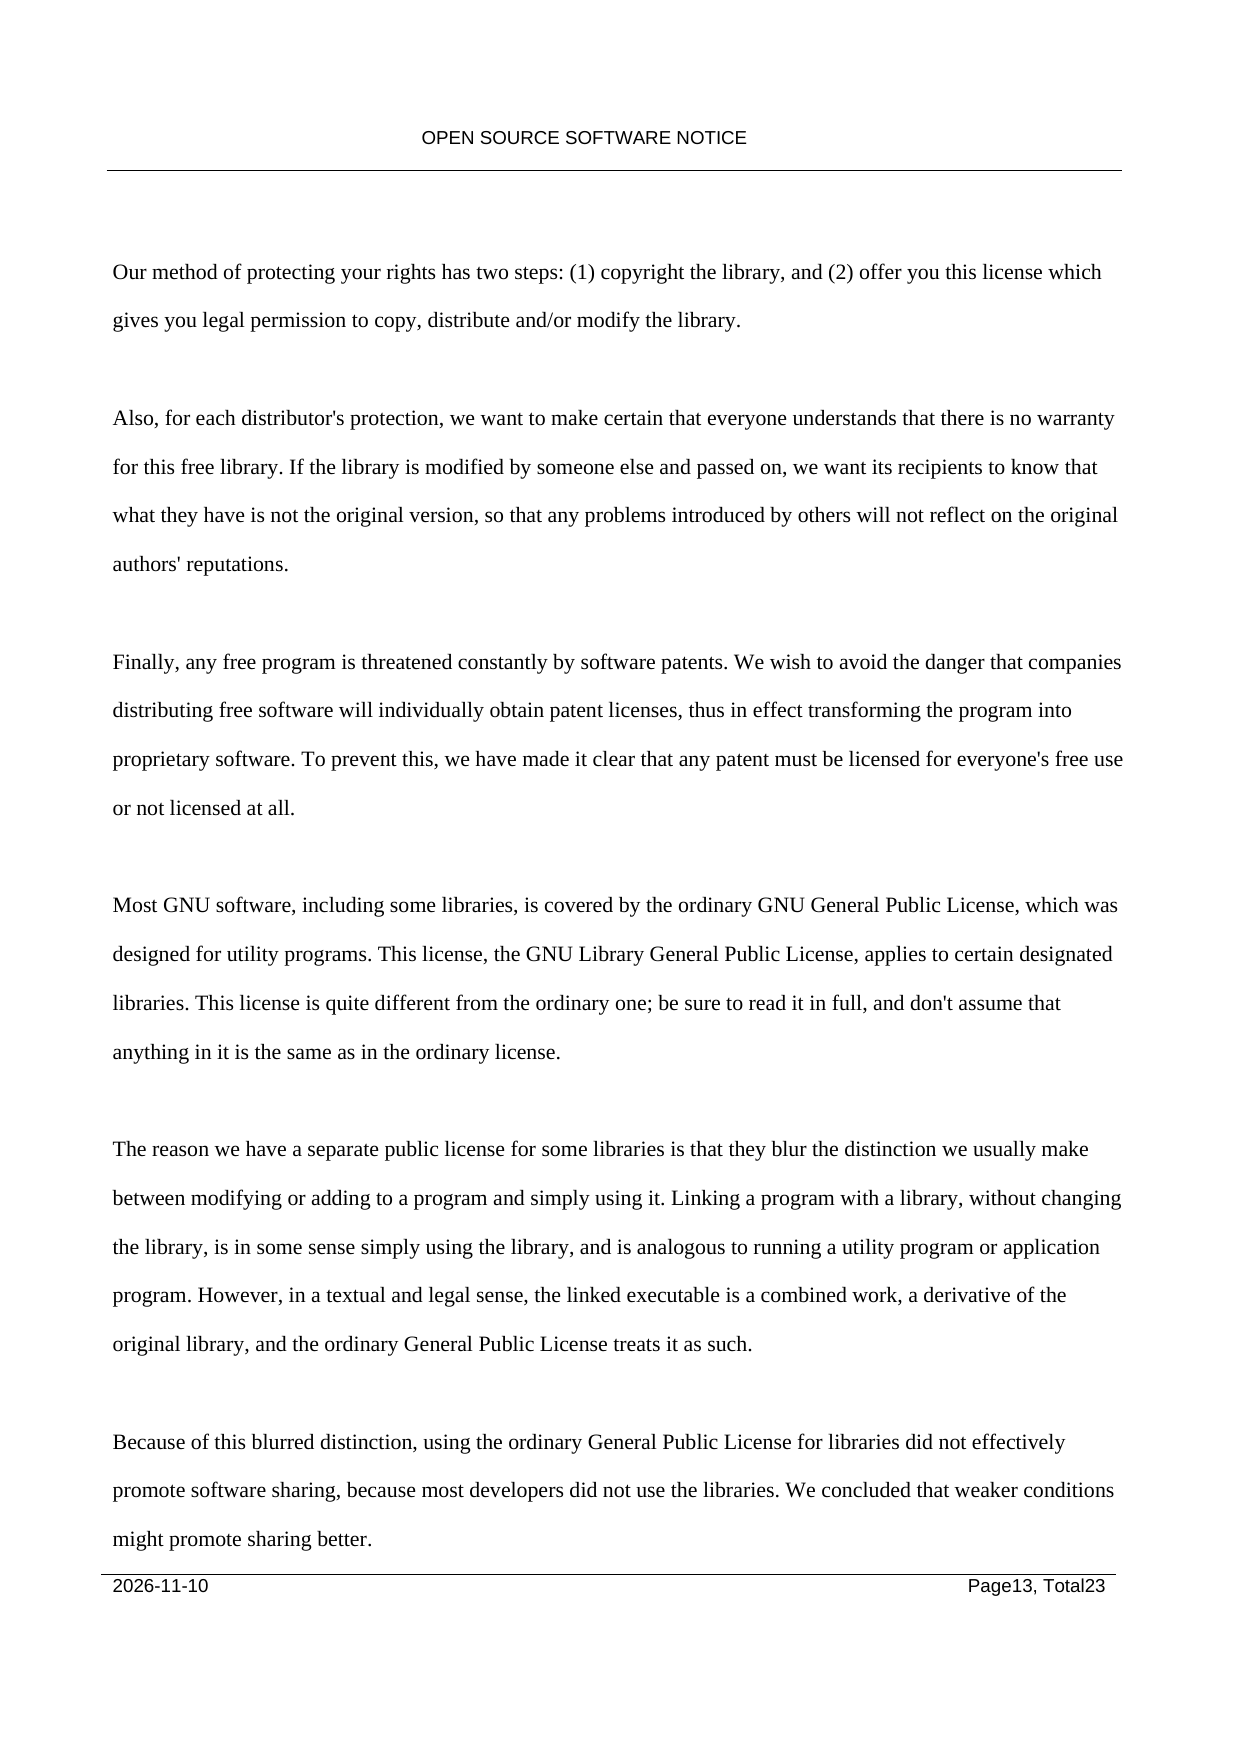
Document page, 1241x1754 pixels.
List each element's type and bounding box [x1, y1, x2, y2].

text [112, 206, 1128, 1555]
